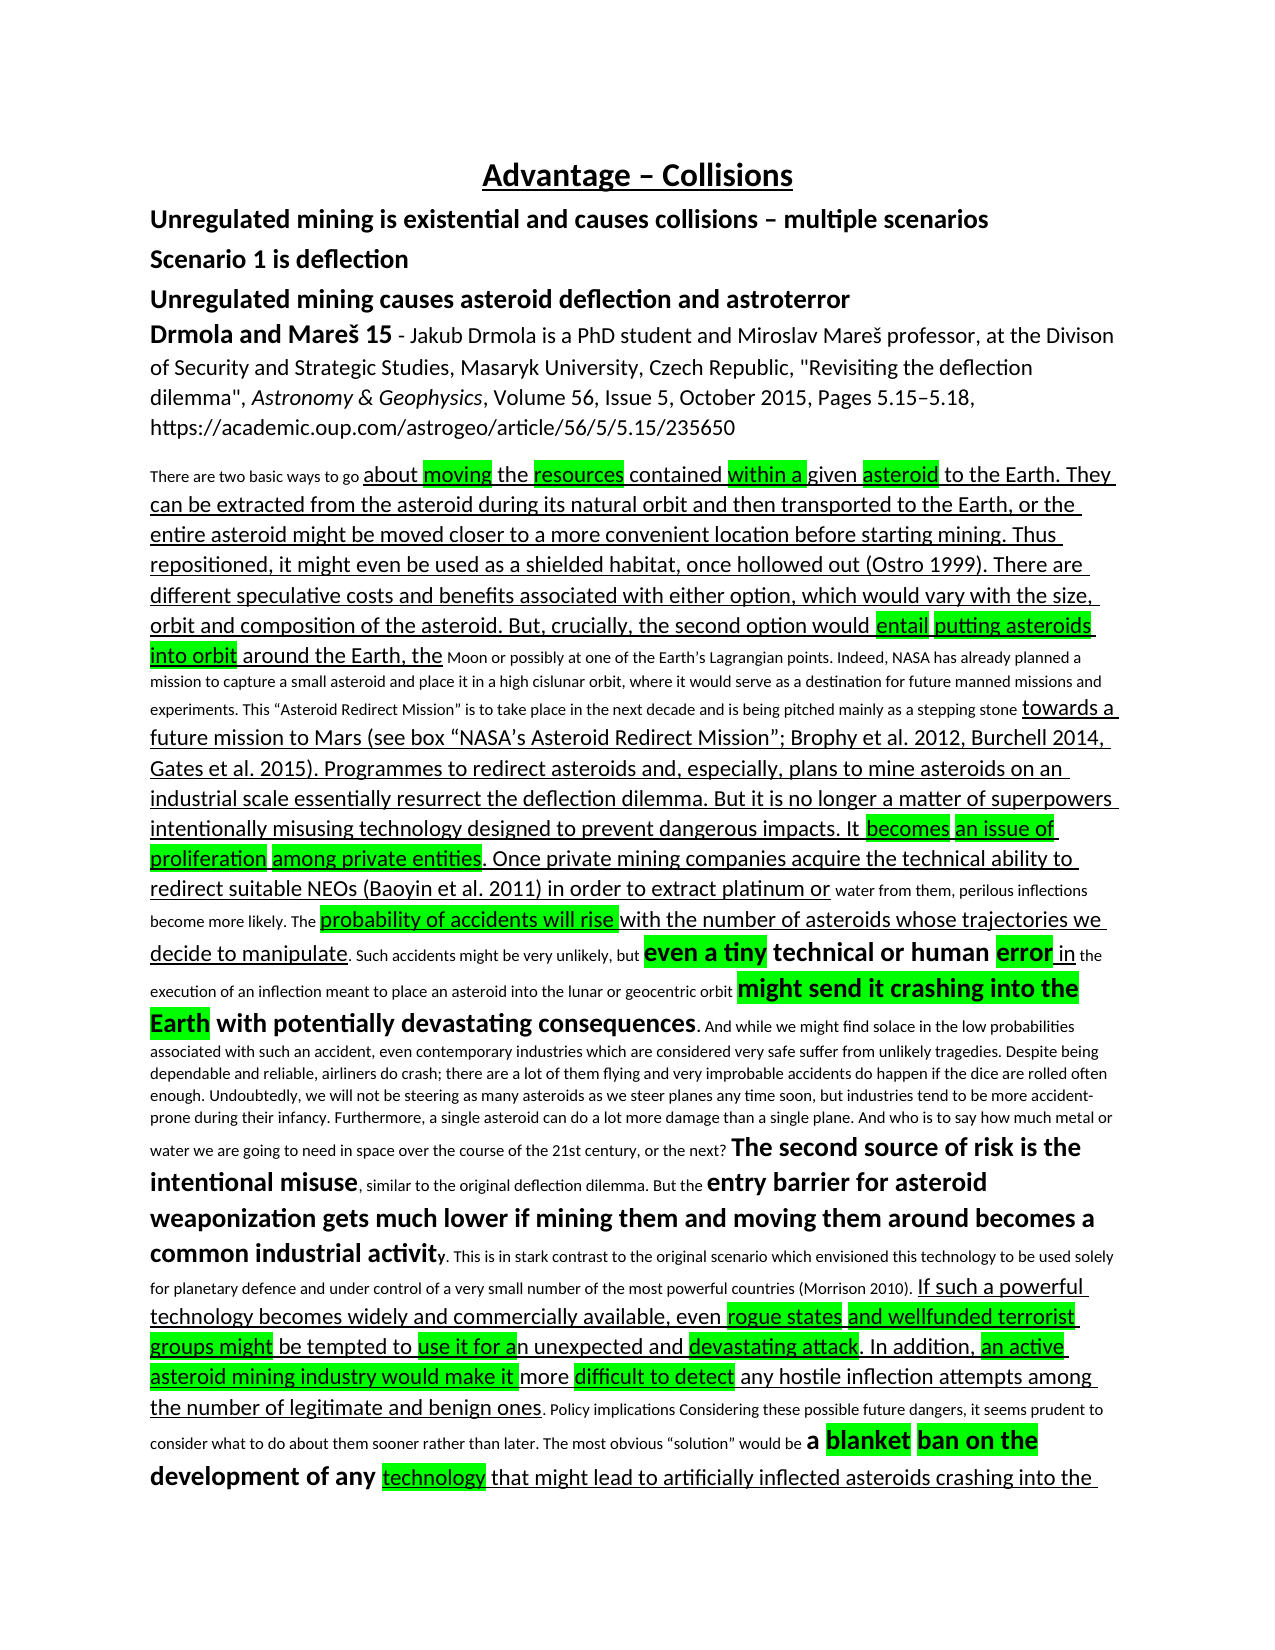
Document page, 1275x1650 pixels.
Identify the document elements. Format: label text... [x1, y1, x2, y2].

subtitle Unregulated mining is existential and causes collisions – multiple scenarios [150, 202, 1125, 235]
text Drmola and Mareš 15 - Jakub Drmola is a PhD student and Miroslav Mareš professor, at the Divison of Security and Strategic Studies, Masaryk University, Czech Republic, "Revisiting the deflection dilemma", Astronomy & Geophysics, Volume 56, Issue 5, October 2015, Pages 5.15–5.18, https://academic.oup.com/astrogeo/article/56/5/5.15/235650 [150, 317, 1125, 441]
subtitle Scenario 1 is deflection [150, 242, 1125, 275]
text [150, 460, 1125, 1492]
subtitle Unregulated mining causes asteroid deflection and astroterror [150, 282, 1125, 315]
subtitle Advantage – Collisions [150, 154, 1125, 195]
